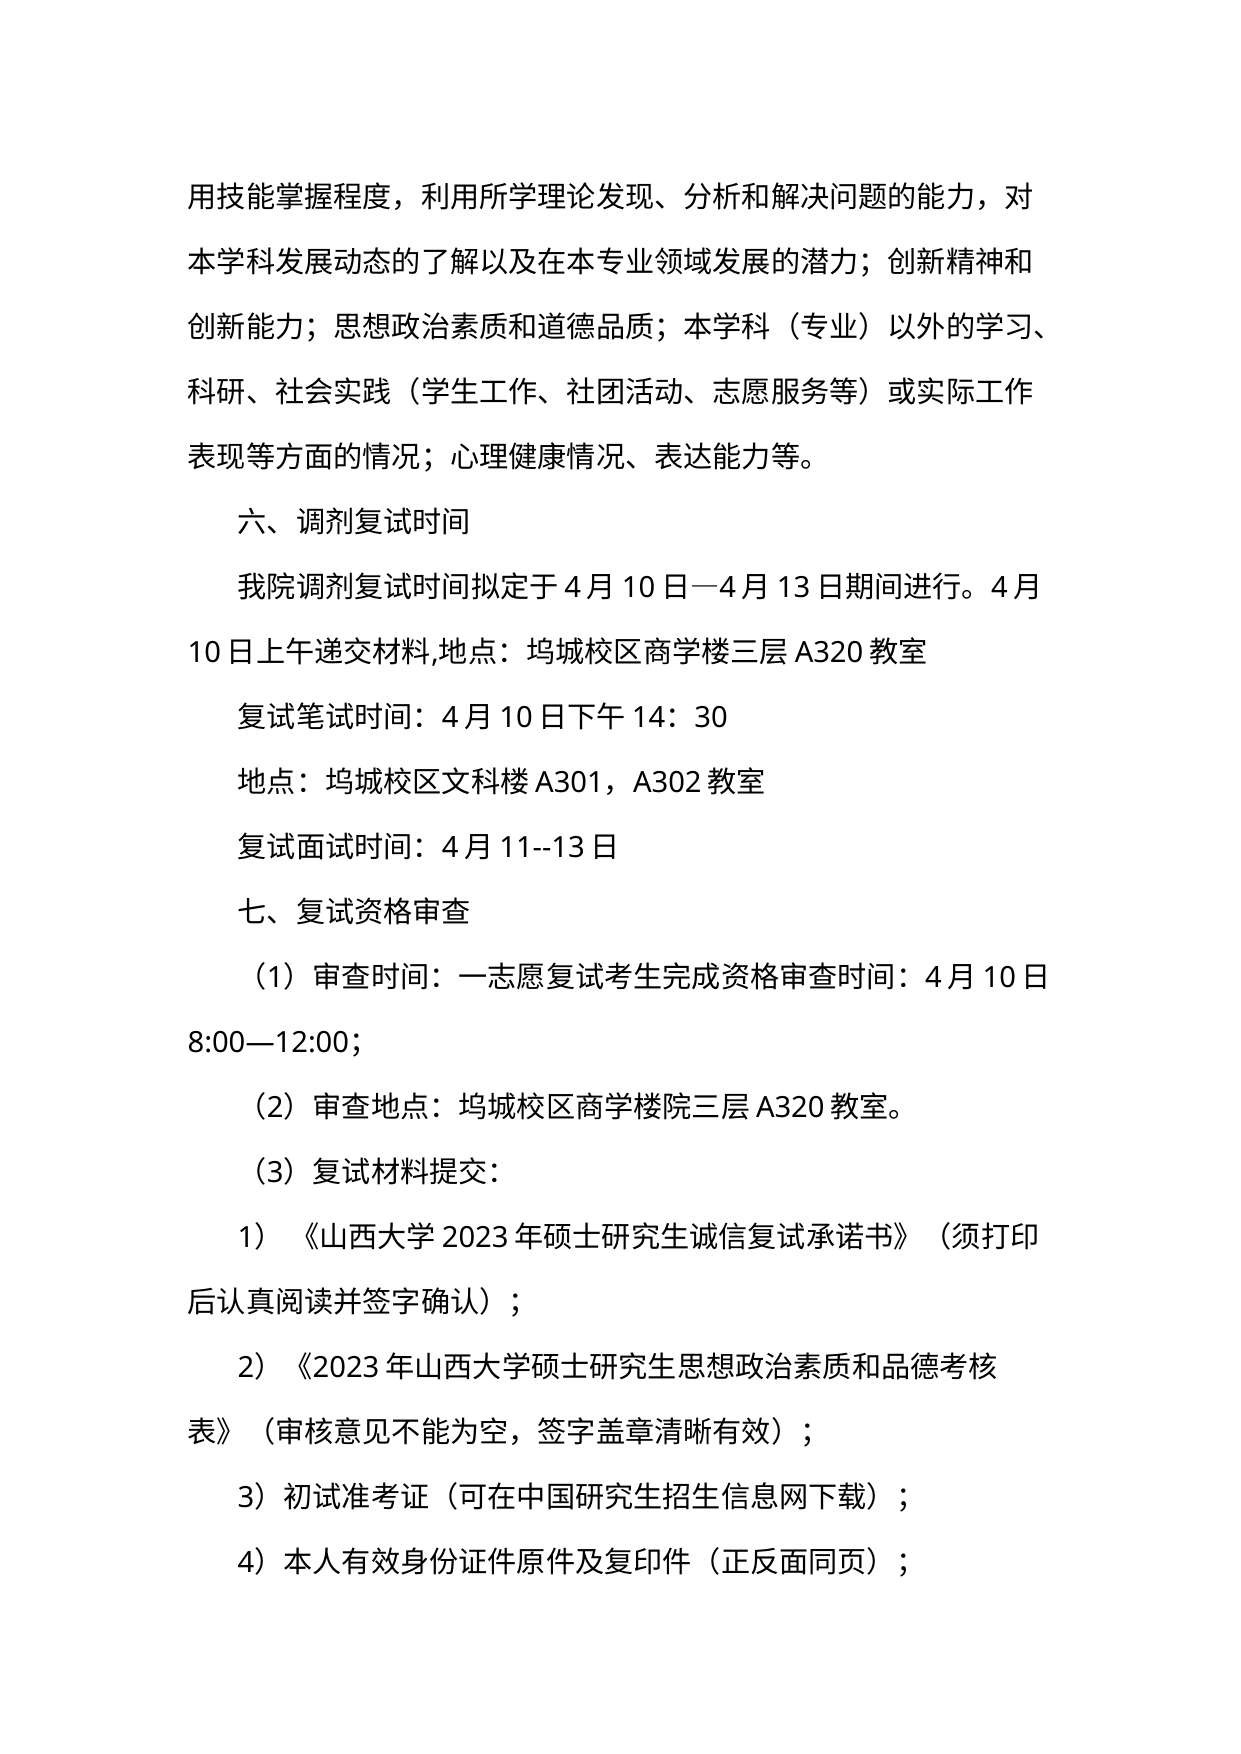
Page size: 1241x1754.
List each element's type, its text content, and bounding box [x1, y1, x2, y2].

text 地点：坞城校区文科楼A301，A302教室 [187, 747, 1053, 812]
text 六、调剂复试时间 [187, 487, 1053, 552]
text （3）复试材料提交： [187, 1137, 1053, 1202]
text 我院调剂复试时间拟定于4月10日—4月13日期间进行。4月10日上午递交材料,地点：坞城校区商学楼三层A320教室 [187, 552, 1053, 682]
text 3）初试准考证（可在中国研究生招生信息网下载）； [187, 1462, 1053, 1527]
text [187, 162, 1053, 487]
text 4）本人有效身份证件原件及复印件（正反面同页）； [187, 1527, 1053, 1592]
text 1） 《山西大学2023年硕士研究生诚信复试承诺书》（须打印后认真阅读并签字确认）； [187, 1202, 1053, 1332]
text 七、复试资格审查 [187, 877, 1053, 942]
text （2）审查地点：坞城校区商学楼院三层A320教室。 [187, 1072, 1053, 1137]
text 复试面试时间：4月11--13日 [187, 812, 1053, 877]
text 复试笔试时间：4月10日下午14：30 [187, 682, 1053, 747]
text （1）审查时间：一志愿复试考生完成资格审查时间：4月10日8:00—12:00； [187, 942, 1053, 1072]
text 2）《2023年山西大学硕士研究生思想政治素质和品德考核表》（审核意见不能为空，签字盖章清晰有效）； [187, 1332, 1053, 1462]
